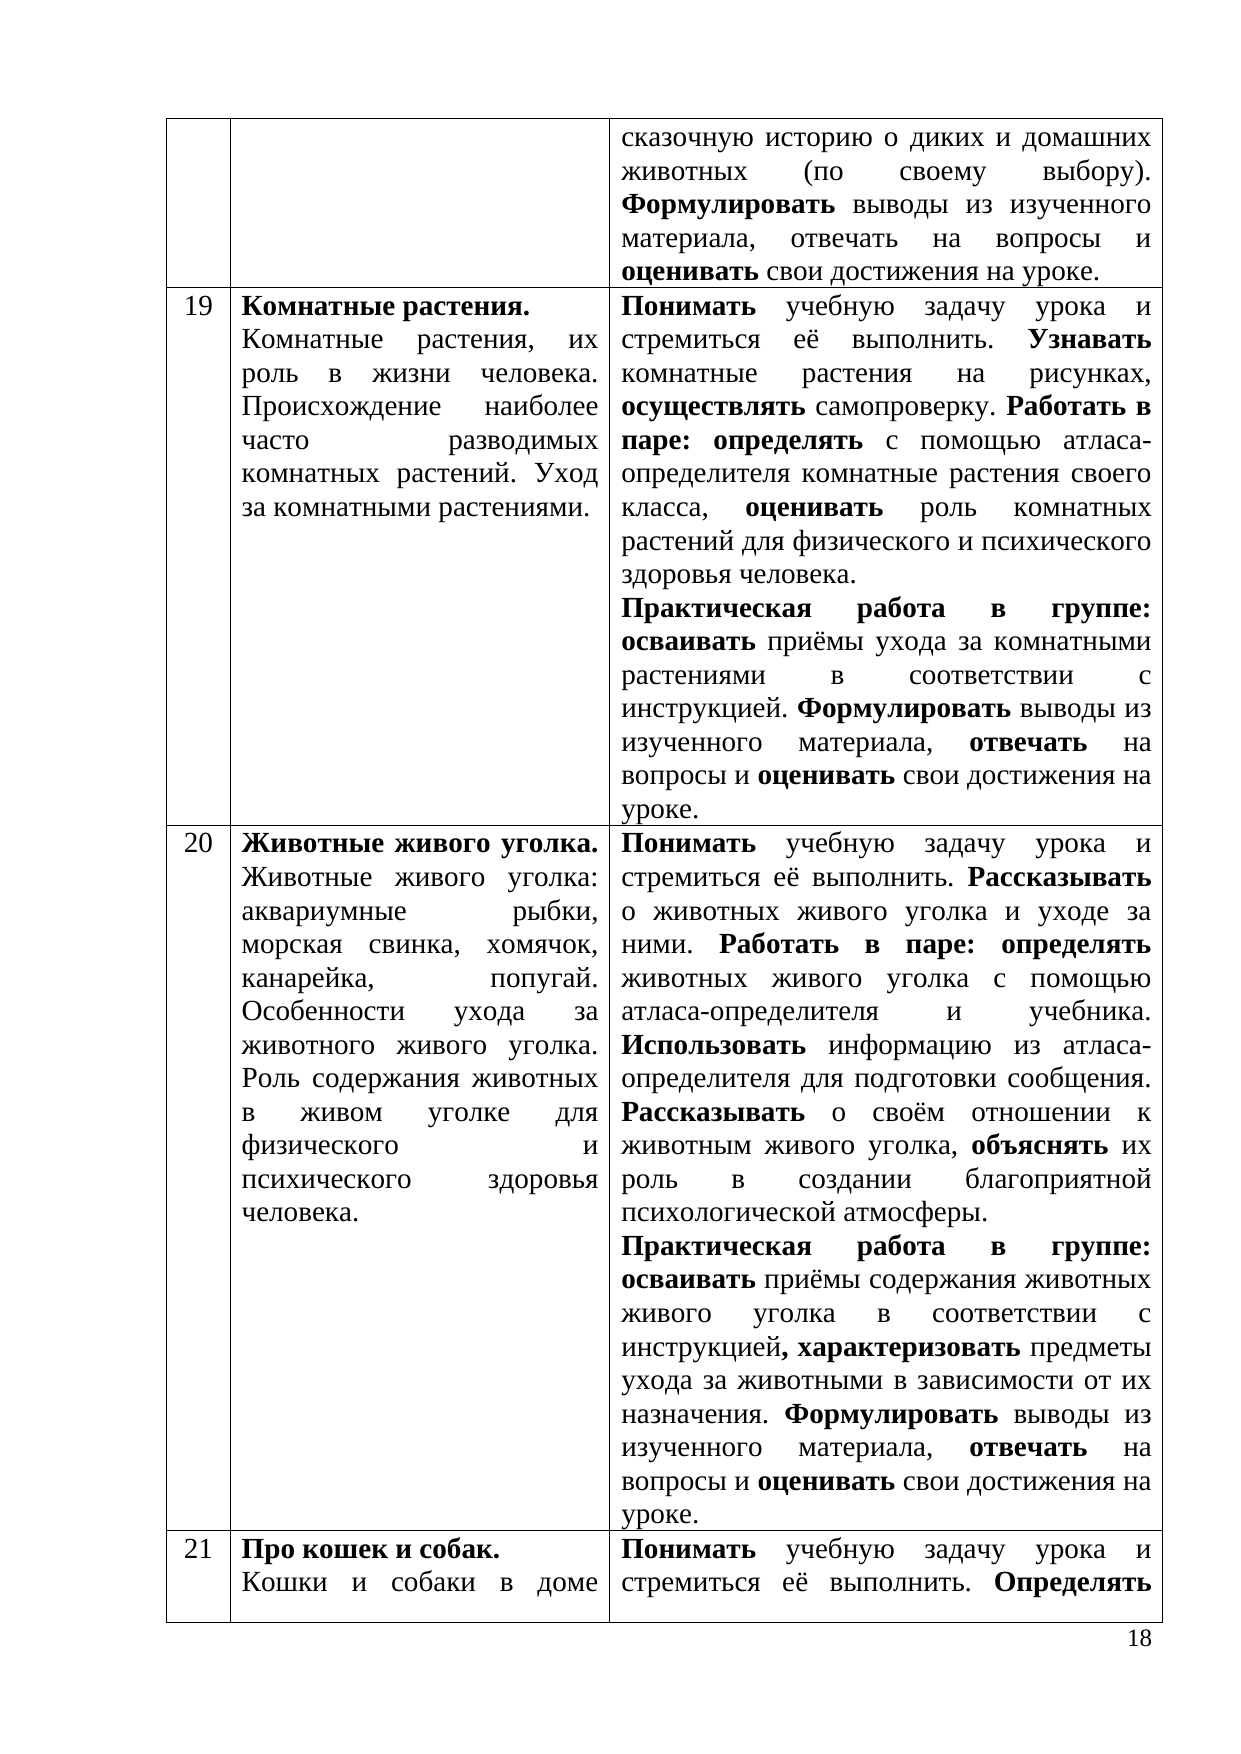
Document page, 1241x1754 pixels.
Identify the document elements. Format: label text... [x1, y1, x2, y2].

table_cell Комнатные растения. Комнатные растения, их роль в жизни человека. Происхождение наиболее часто разводимых комнатных растений. Уход за комнатными растениями. [231, 288, 609, 824]
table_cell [610, 119, 1162, 287]
table_cell 21 [167, 1531, 230, 1622]
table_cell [231, 1531, 609, 1622]
table_cell 18 [167, 119, 230, 287]
table_cell Понимать учебную задачу урока и стремиться её выполнить. Узнавать комнатные растения на рисунках, осуществлять самопроверку. Работать в паре: определять с помощью атласа-определителя комнатные растения своего класса, оценивать роль комнатных растений для физического и психического здоровья человека. Практическая работа в группе: осваивать приёмы ухода за комнатными растениями в соответствии с инструкцией. Формулировать выводы из изученного материала, отвечать на вопросы и оценивать свои достижения на уроке. [610, 288, 1162, 824]
table_cell 19 [167, 288, 230, 824]
table_cell 20 [167, 826, 230, 1530]
table_cell Животные живого уголка. Животные живого уголка: аквариумные рыбки, морская свинка, хомячок, канарейка, попугай. Особенности ухода за животного живого уголка. Роль содержания животных в живом уголке для физического и психического здоровья человека. [231, 826, 609, 1530]
table_cell Понимать учебную задачу урока и стремиться её выполнить. Рассказывать о животных живого уголка и уходе за ними. Работать в паре: определять животных живого уголка с помощью атласа-определителя и учебника. Использовать информацию из атласа-определителя для подготовки сообщения. Рассказывать о своём отношении к животным живого уголка, объяснять их роль в создании благоприятной психологической атмосферы. Практическая работа в группе: осваивать приёмы содержания животных живого уголка в соответствии с инструкцией, характеризовать предметы ухода за животными в зависимости от их назначения. Формулировать выводы из изученного материала, отвечать на вопросы и оценивать свои достижения на уроке. [610, 826, 1162, 1530]
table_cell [231, 119, 609, 287]
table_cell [610, 1531, 1162, 1622]
